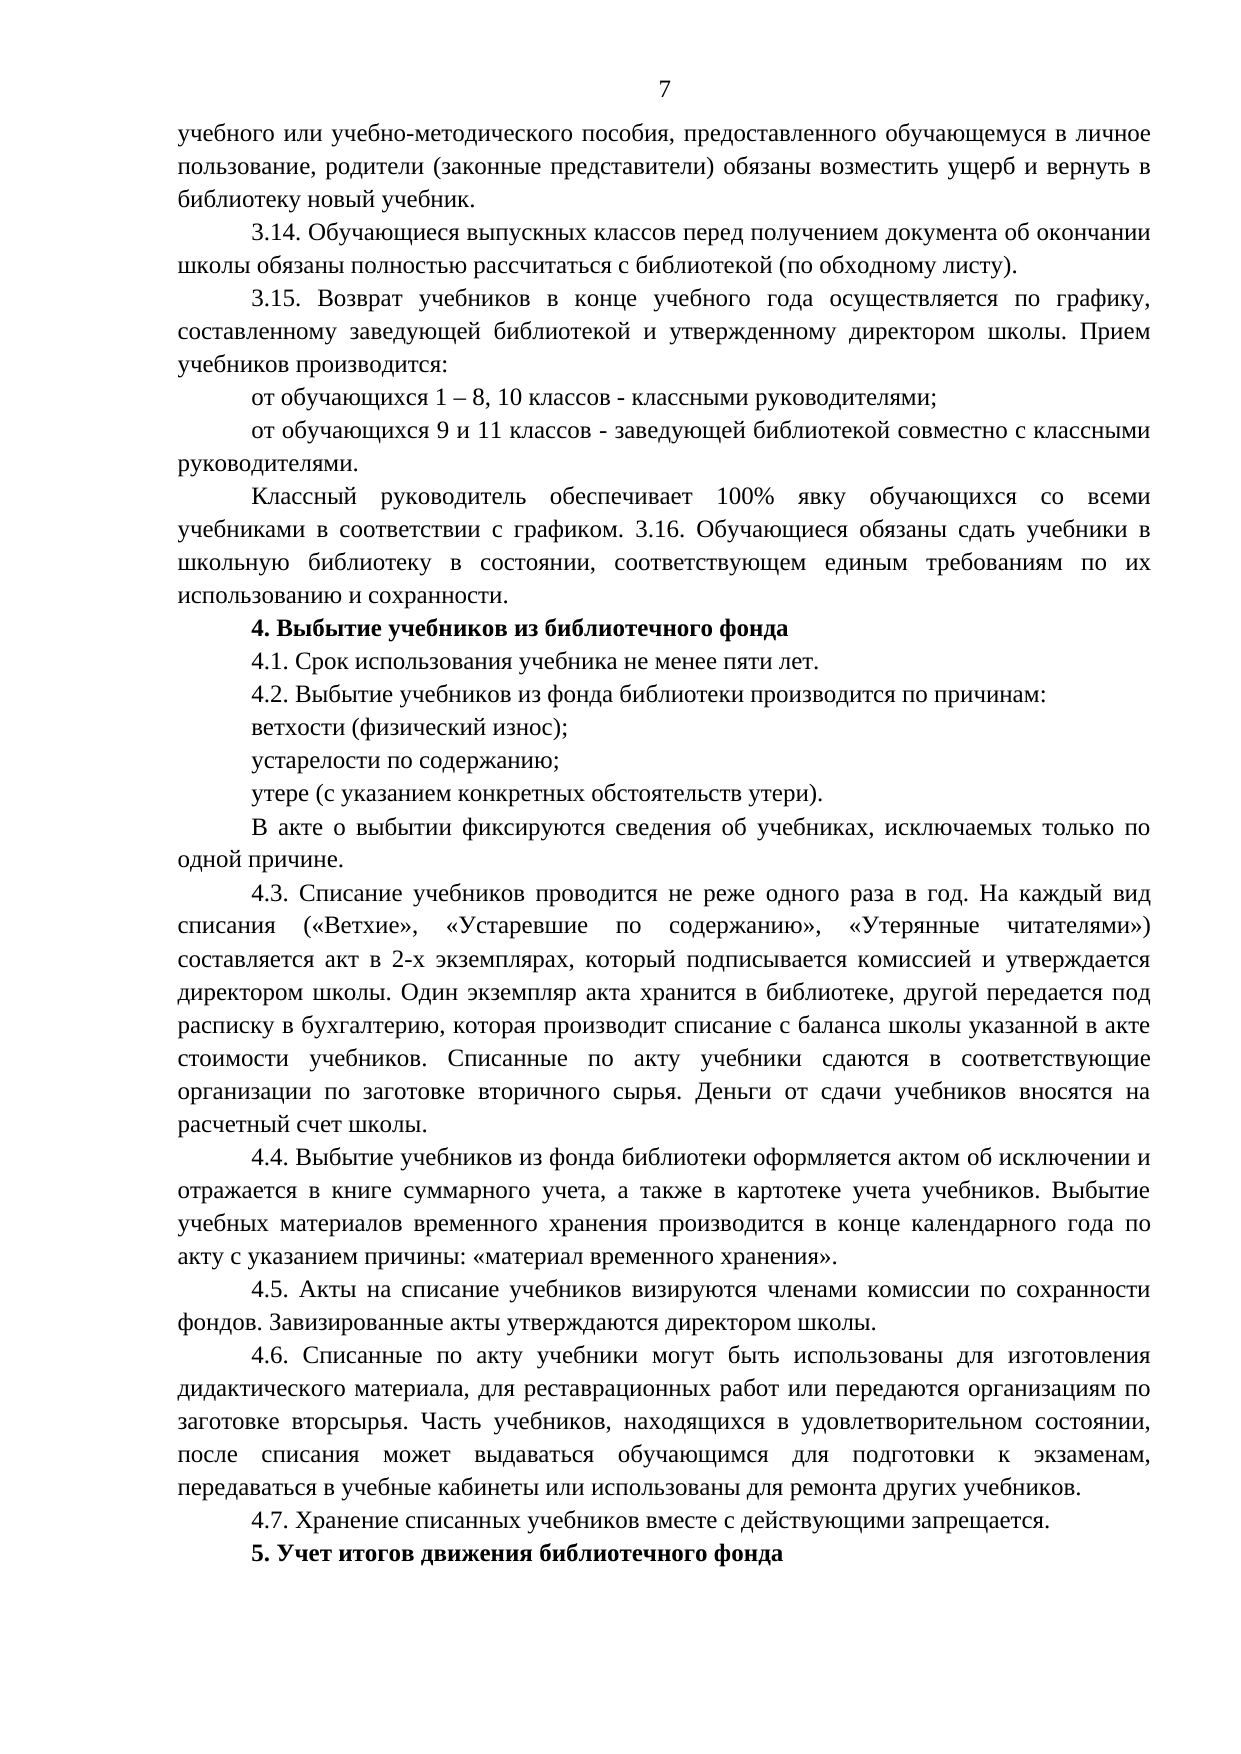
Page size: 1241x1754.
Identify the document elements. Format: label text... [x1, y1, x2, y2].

text 4.3. Списание учебников проводится не реже одного раза в год. На каждый вид списания («Ветхие», «Устаревшие по содержанию», «Утерянные читателями») составляется акт в 2-х экземплярах, который подписывается комиссией и утверждается директором школы. Один экземпляр акта хранится в библиотеке, другой передается под расписку в бухгалтерию, которая производит списание с баланса школы указанной в акте стоимости учебников. Списанные по акту учебники сдаются в соответствующие организации по заготовке вторичного сырья. Деньги от сдачи учебников вносятся на расчетный счет школы. [177, 878, 1152, 1137]
text В акте о выбытии фиксируются сведения об учебниках, исключаемых только по одной причине. [177, 812, 1152, 873]
text 4.5. Акты на списание учебников визируются членами комиссии по сохранности фондов. Завизированные акты утверждаются директором школы. [177, 1274, 1152, 1336]
text 4.1. Срок использования учебника не менее пяти лет. [177, 646, 1152, 675]
text 4.7. Хранение списанных учебников вместе с действующими запрещается. [177, 1505, 1152, 1534]
text 3.15. Возврат учебников в конце учебного года осуществляется по графику, составленному заведующей библиотекой и утвержденному директором школы. Прием учебников производится: [177, 283, 1152, 378]
text утере (с указанием конкретных обстоятельств утери). [177, 778, 1152, 807]
text от обучающихся 1 – 8, 10 классов - классными руководителями; [177, 382, 1152, 411]
text 4.4. Выбытие учебников из фонда библиотеки оформляется актом об исключении и отражается в книге суммарного учета, а также в картотеке учета учебников. Выбытие учебных материалов временного хранения производится в конце календарного года по акту с указанием причины: «материал временного хранения». [177, 1142, 1152, 1269]
text 5. Учет итогов движения библиотечного фонда [177, 1538, 1152, 1567]
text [177, 118, 1152, 213]
text 4.6. Списанные по акту учебники могут быть использованы для изготовления дидактического материала, для реставрационных работ или передаются организациям по заготовке вторсырья. Часть учебников, находящихся в удовлетворительном состоянии, после списания может выдаваться обучающимся для подготовки к экзаменам, передаваться в учебные кабинеты или использованы для ремонта других учебников. [177, 1340, 1152, 1501]
text 3.14. Обучающиеся выпускных классов перед получением документа об окончании школы обязаны полностью рассчитаться с библиотекой (по обходному листу). [177, 217, 1152, 279]
text 4.2. Выбытие учебников из фонда библиотеки производится по причинам: [177, 679, 1152, 708]
text от обучающихся 9 и 11 классов - заведующей библиотекой совместно с классными руководителями. [177, 415, 1152, 477]
text Классный руководитель обеспечивает 100% явку обучающихся со всеми учебниками в соответствии с графиком. 3.16. Обучающиеся обязаны сдать учебники в школьную библиотеку в состоянии, соответствующем единым требованиям по их использованию и сохранности. [177, 481, 1152, 609]
text устарелости по содержанию; [177, 746, 1152, 774]
text 4. Выбытие учебников из библиотечного фонда [177, 613, 1152, 642]
text ветхости (физический износ); [177, 712, 1152, 741]
